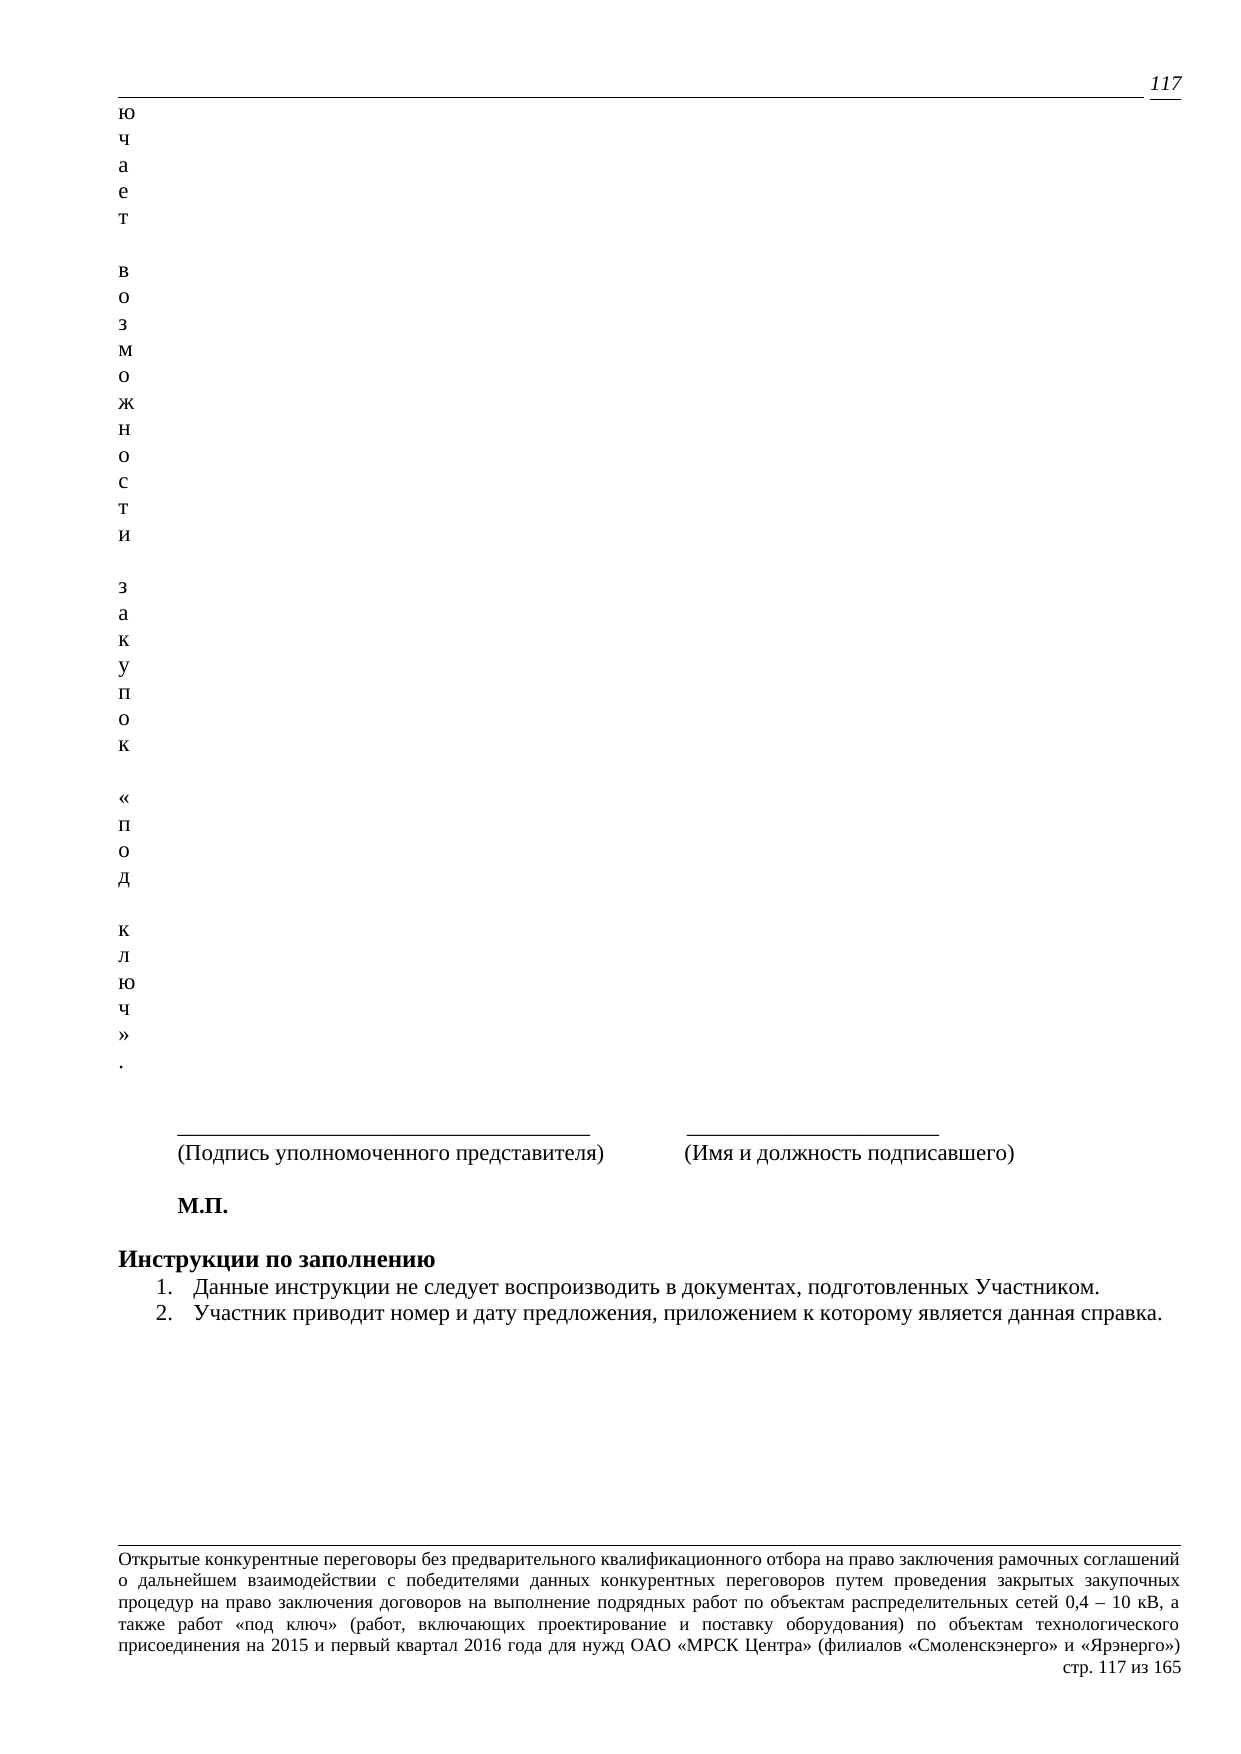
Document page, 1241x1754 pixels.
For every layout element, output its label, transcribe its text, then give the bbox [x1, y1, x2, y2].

text М.П. [118, 1192, 1181, 1218]
list Данные инструкции не следует воспроизводить в документах, подготовленных Участником. [156, 1273, 1181, 1299]
list Участник приводит номер и дату предложения, приложением к которому является данная справка. [156, 1299, 1181, 1326]
text Инструкции по заполнению [118, 1244, 1181, 1273]
text ____________________________________ ______________________ [118, 1113, 1181, 1139]
text (Подпись уполномоченного представителя) (Имя и должность подписавшего) [118, 1139, 1181, 1165]
